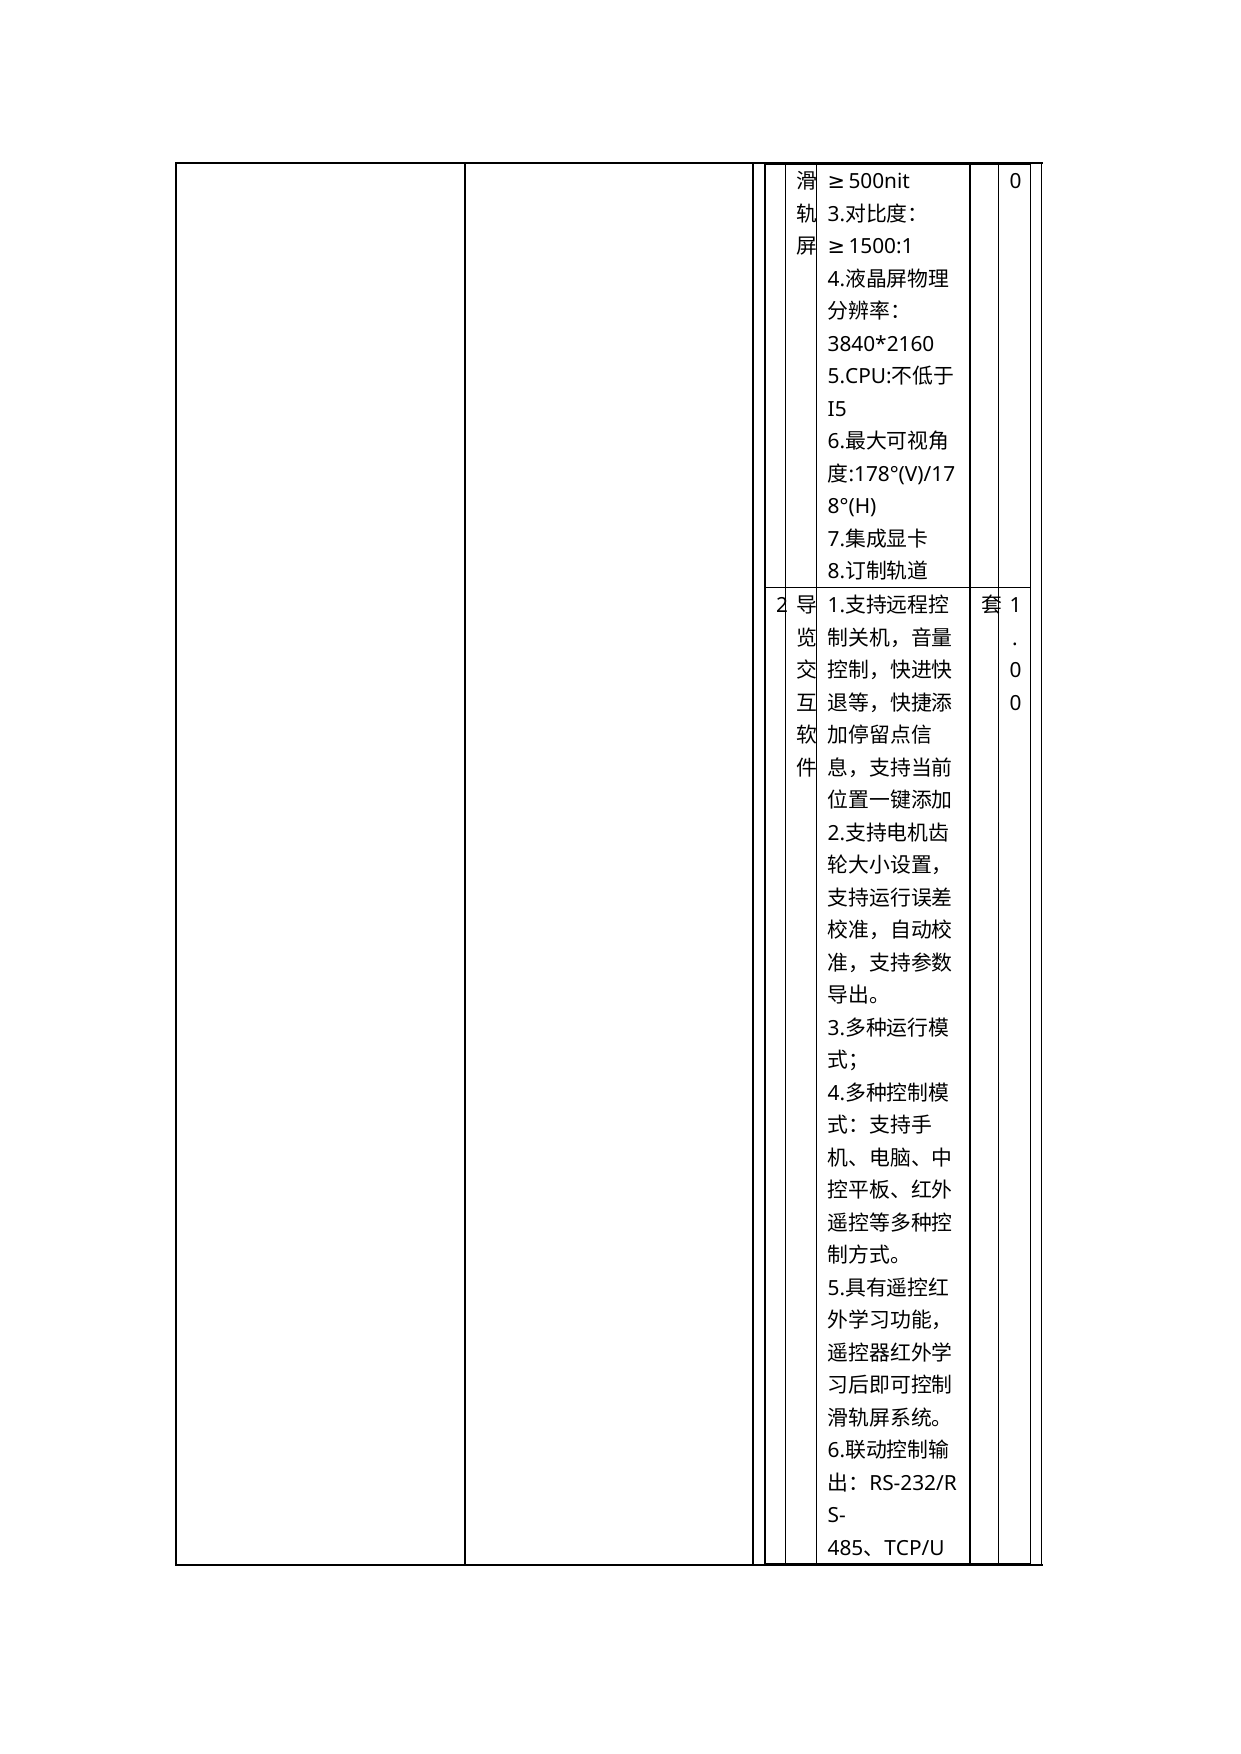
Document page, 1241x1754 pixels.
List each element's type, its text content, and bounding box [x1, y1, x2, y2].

table_cell [754, 164, 764, 1564]
table_cell [999, 588, 1030, 1563]
table_cell [971, 588, 998, 1563]
table_cell [766, 588, 785, 1563]
table_cell [786, 588, 816, 1563]
table_cell [971, 165, 998, 587]
table_cell 1 [466, 164, 752, 1564]
table_cell [177, 164, 464, 1564]
table_cell [1031, 164, 1041, 1564]
table_cell [766, 165, 785, 587]
table_cell [786, 165, 816, 587]
table_cell [999, 165, 1030, 587]
table_cell [817, 165, 969, 587]
table_cell [817, 588, 969, 1563]
